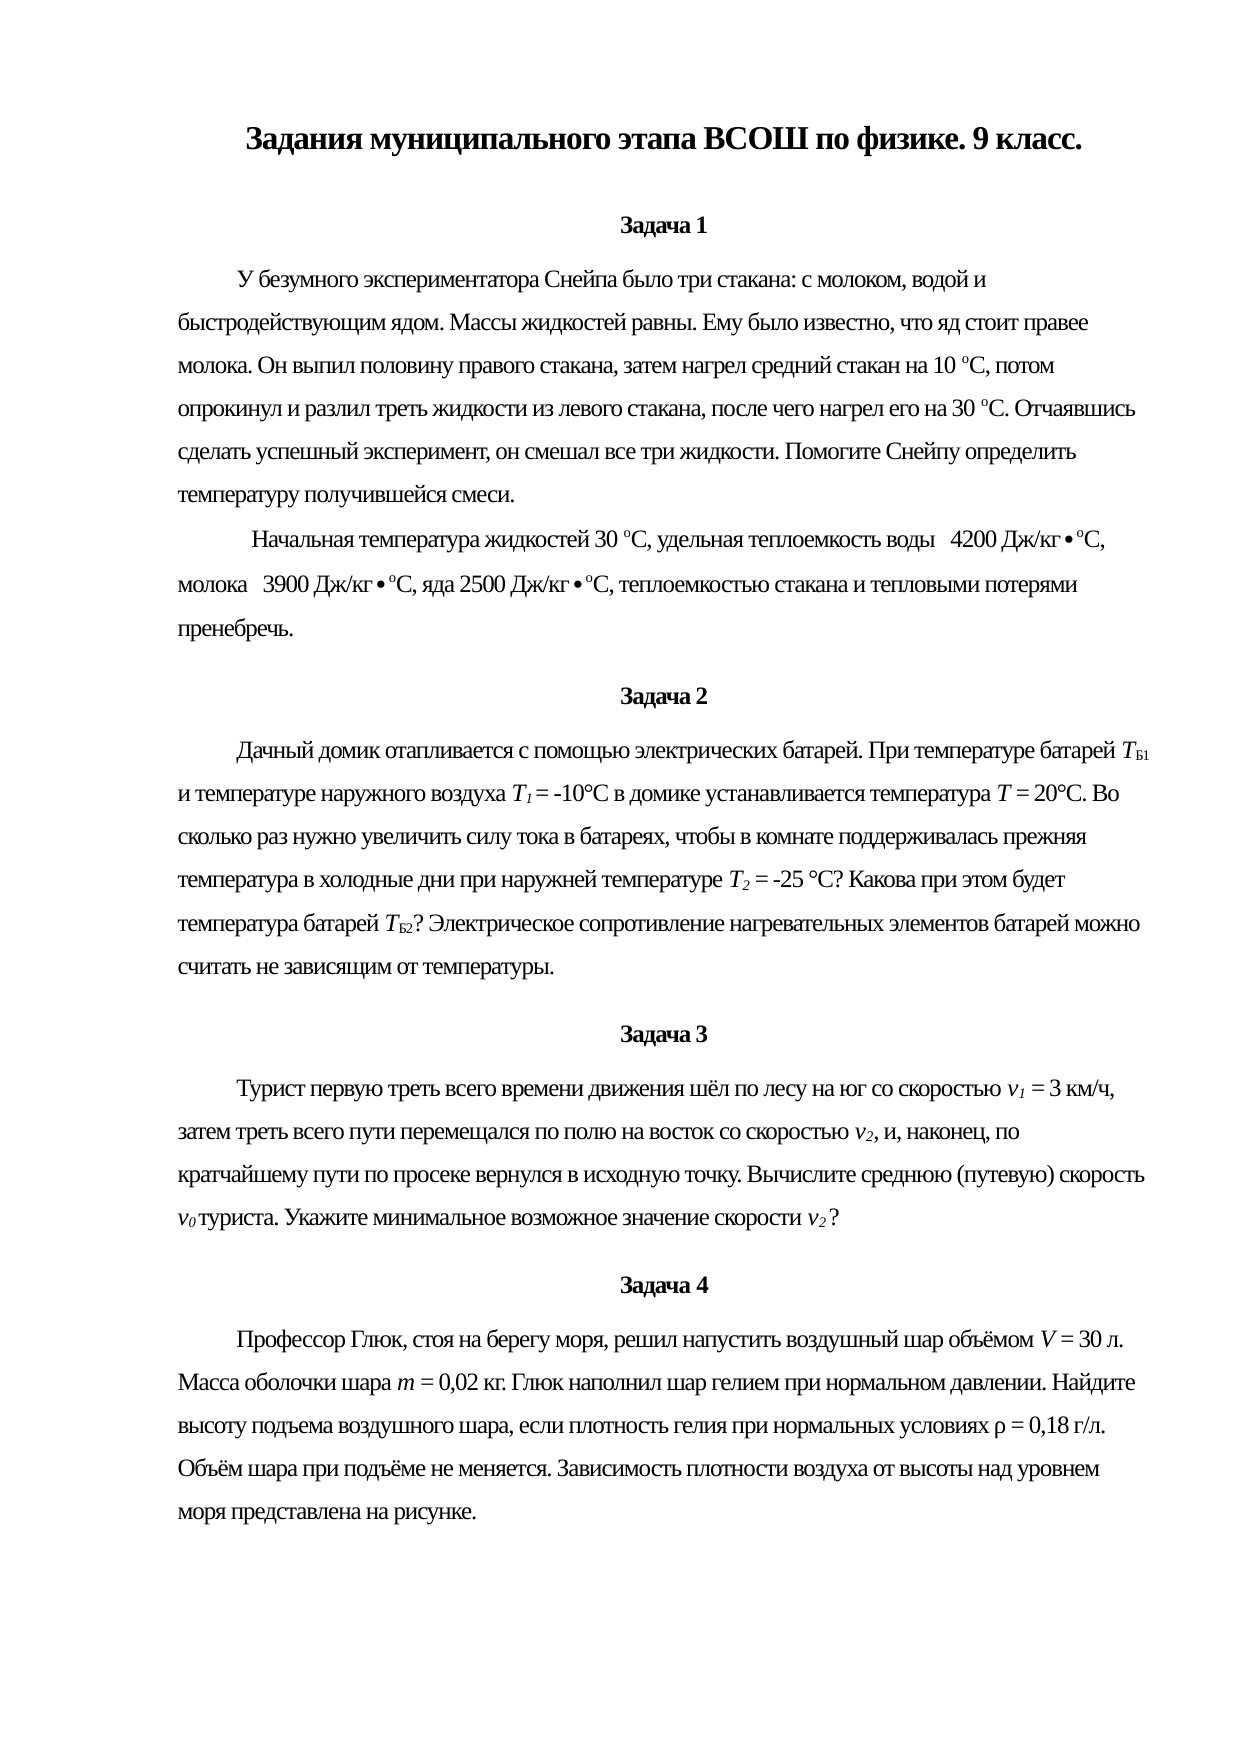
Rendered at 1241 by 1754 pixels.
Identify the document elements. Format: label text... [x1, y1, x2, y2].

text Турист первую треть всего времени движения шёл по лесу на юг со скоростью v1 = 3 км/ч, затем треть всего пути перемещался по полю на восток со скоростью v2, и, наконец, по кратчайшему пути по просеке вернулся в исходную точку. Вычислите среднюю (путевую) скорость v0 туриста. Укажите минимальное возможное значение скорости v2 ? [177, 1073, 1152, 1231]
text Начальная температура жидкостей 30 оС, удельная теплоемкость воды 4200 Дж/кг∙оС, молока 3900 Дж/кг∙оС, яда 2500 Дж/кг∙оС, теплоемкостью стакана и тепловыми потерями пренебречь. [177, 523, 1152, 642]
text Дачный домик отапливается с помощью электрических батарей. При температуре батарей ТБ1 и температуре наружного воздуха T1 = -10°С в домике устанавливается температура Т = 20°С. Во сколько раз нужно увеличить силу тока в батареях, чтобы в комнате поддерживалась прежняя температура в холодные дни при наружней температуре T2 = -25 °С? Какова при этом будет температура батарей ТБ2? Электрическое сопротивление нагревательных элементов батарей можно считать не зависящим от температуры. [177, 735, 1152, 979]
subtitle Задача 1 [177, 210, 1152, 239]
subtitle Задача 4 [177, 1270, 1152, 1299]
text У безумного экспериментатора Снейпа было три стакана: с молоком, водой и быстродействующим ядом. Массы жидкостей равны. Ему было известно, что яд стоит правее молока. Он выпил половину правого стакана, затем нагрел средний стакан на 10 оС, потом опрокинул и разлил треть жидкости из левого стакана, после чего нагрел его на 30 оС. Отчаявшись сделать успешный эксперимент, он смешал все три жидкости. Помогите Снейпу определить температуру получившейся смеси. [177, 264, 1152, 508]
text Профессор Глюк, стоя на берегу моря, решил напустить воздушный шар объёмом V = 30 л. Масса оболочки шара m = 0,02 кг. Глюк наполнил шар гелием при нормальном давлении. Найдите высоту подъема воздушного шара, если плотность гелия при нормальных условиях ρ = 0,18 г/л. Объём шара при подъёме не меняется. Зависимость плотности воздуха от высоты над уровнем моря представлена на рисунке. [177, 1324, 1152, 1525]
subtitle Задача 3 [177, 1019, 1152, 1048]
title Задания муниципального этапа ВСОШ по физике. 9 класс. [177, 118, 1152, 156]
subtitle Задача 2 [177, 681, 1152, 710]
